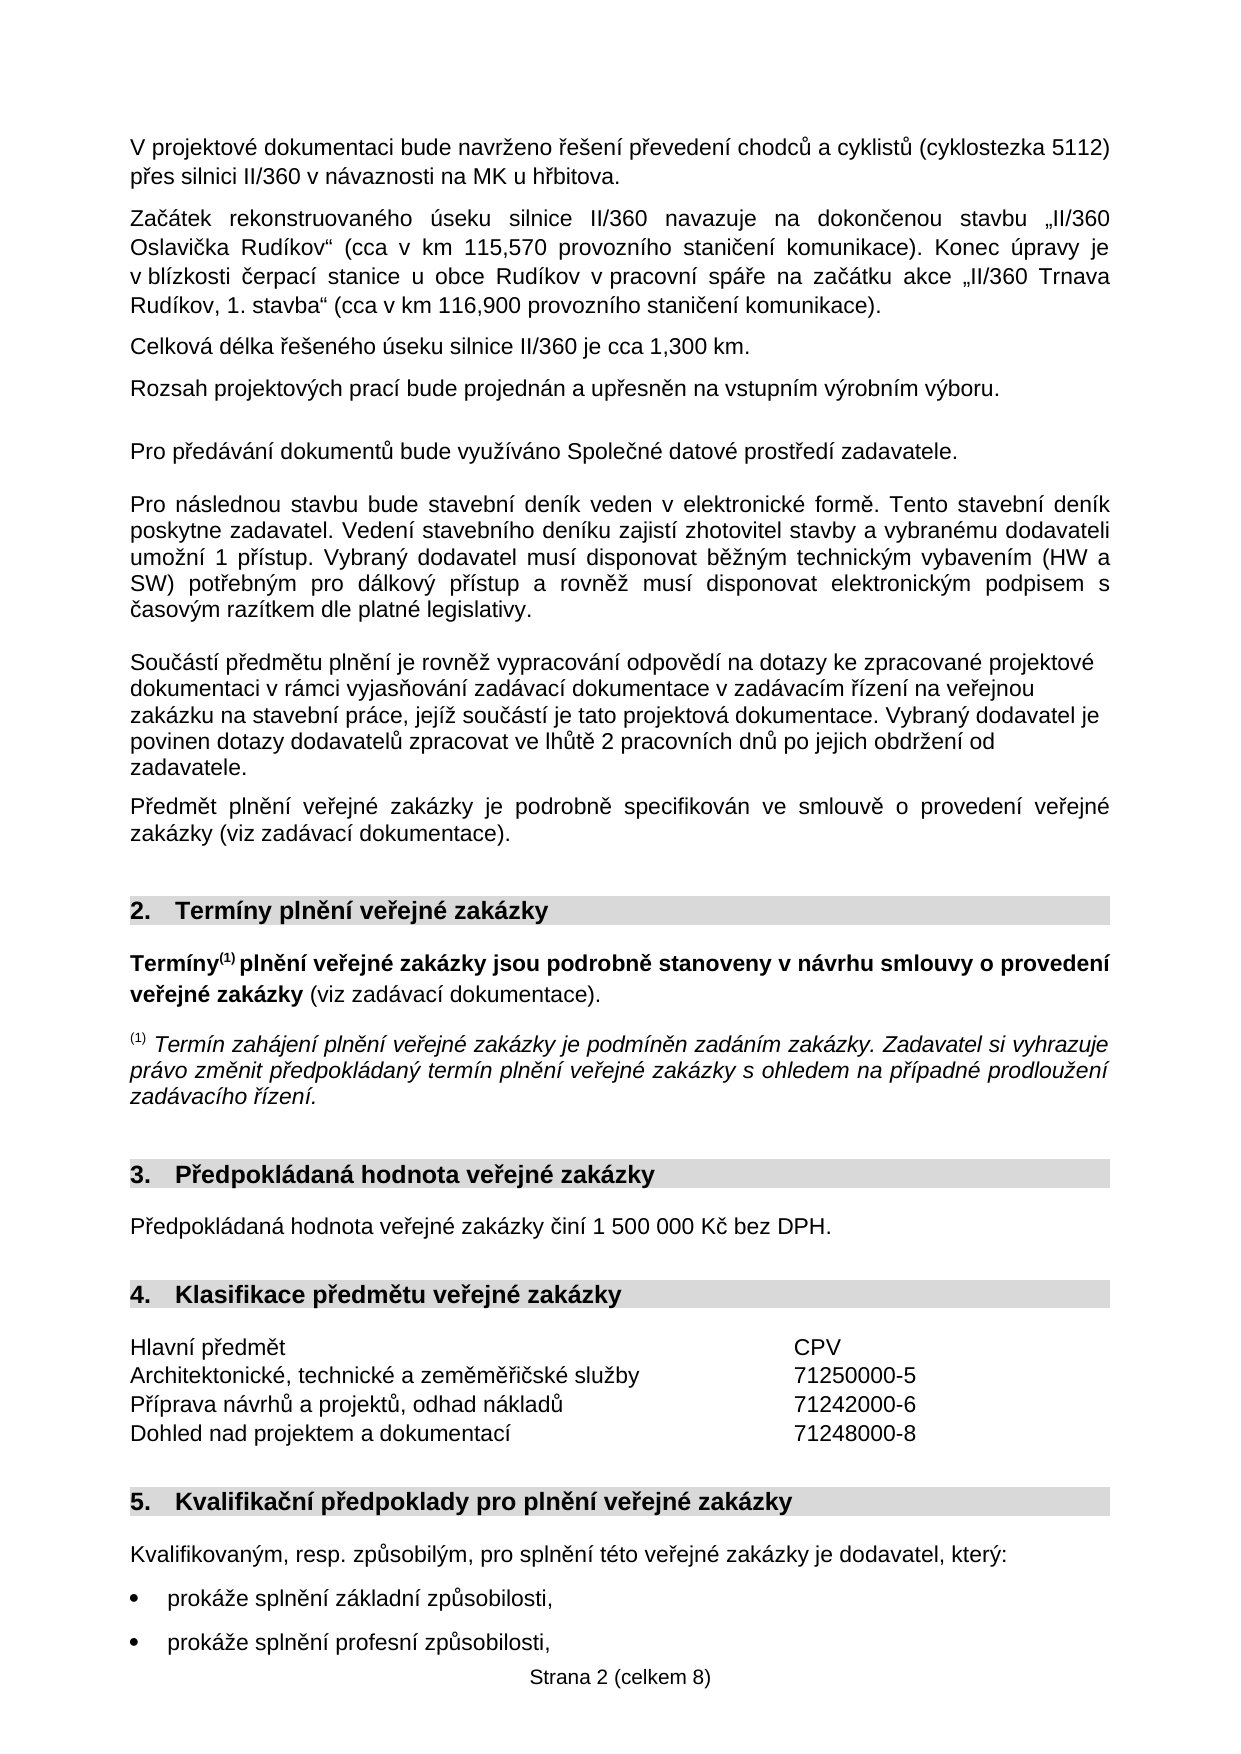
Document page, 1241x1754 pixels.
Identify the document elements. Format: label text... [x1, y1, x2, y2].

text Předpokládaná hodnota veřejné zakázky činí 1 500 000 Kč bez DPH. [130, 1213, 1110, 1240]
text Rozsah projektových prací bude projednán a upřesněn na vstupním výrobním výboru. [130, 374, 1110, 401]
text Pro předávání dokumentů bude využíváno Společné datové prostředí zadavatele. [130, 438, 1110, 464]
subtitle Kvalifikační předpoklady pro plnění veřejné zakázky [130, 1487, 1110, 1516]
text Celková délka řešeného úseku silnice II/360 je cca 1,300 km. [130, 333, 1110, 359]
list prokáže splnění profesní způsobilosti, [130, 1629, 1110, 1655]
text Hlavní předmět CPV [130, 1333, 1110, 1360]
list prokáže splnění základní způsobilosti, [130, 1585, 1110, 1611]
subtitle Termíny plnění veřejné zakázky [130, 896, 1110, 925]
subtitle Předpokládaná hodnota veřejné zakázky [130, 1159, 1110, 1188]
text Součástí předmětu plnění je rovněž vypracování odpovědí na dotazy ke zpracované projektové dokumentaci v rámci vyjasňování zadávací dokumentace v zadávacím řízení na veřejnou zakázku na stavební práce, jejíž součástí je tato projektová dokumentace. Vybraný dodavatel je povinen dotazy dodavatelů zpracovat ve lhůtě 2 pracovních dnů po jejich obdržení od zadavatele. [130, 649, 1110, 781]
subtitle Klasifikace předmětu veřejné zakázky [130, 1280, 1110, 1308]
text Předmět plnění veřejné zakázky je podrobně specifikován ve smlouvě o provedení veřejné zakázky (viz zadávací dokumentace). [130, 793, 1110, 846]
text Kvalifikovaným, resp. způsobilým, pro splnění této veřejné zakázky je dodavatel, který: [130, 1541, 1110, 1567]
text Začátek rekonstruovaného úseku silnice II/360 navazuje na dokončenou stavbu „II/360 Oslavička Rudíkov“ (cca v km 115,570 provozního staničení komunikace). Konec úpravy je v blízkosti čerpací stanice u obce Rudíkov v pracovní spáře na začátku akce „II/360 Trnava Rudíkov, 1. stavba“ (cca v km 116,900 provozního staničení komunikace). [130, 205, 1110, 318]
text Dohled nad projektem a dokumentací 71248000-8 [130, 1420, 1110, 1447]
text Pro následnou stavbu bude stavební deník veden v elektronické formě. Tento stavební deník poskytne zadavatel. Vedení stavebního deníku zajistí zhotovitel stavby a vybranému dodavateli umožní 1 přístup. Vybraný dodavatel musí disponovat běžným technickým vybavením (HW a SW) potřebným pro dálkový přístup a rovněž musí disponovat elektronickým podpisem s časovým razítkem dle platné legislativy. [130, 491, 1110, 623]
text Termíny(1) plnění veřejné zakázky jsou podrobně stanoveny v návrhu smlouvy o provedení veřejné zakázky (viz zadávací dokumentace). [130, 950, 1110, 1008]
text Příprava návrhů a projektů, odhad nákladů 71242000-6 [130, 1391, 1110, 1418]
text V projektové dokumentaci bude navrženo řešení převedení chodců a cyklistů (cyklostezka 5112) přes silnici II/360 v návaznosti na MK u hřbitova. [130, 134, 1110, 189]
text Architektonické, technické a zeměměřičské služby 71250000-5 [130, 1362, 1110, 1389]
text (1) Termín zahájení plnění veřejné zakázky je podmíněn zadáním zakázky. Zadavatel si vyhrazuje právo změnit předpokládaný termín plnění veřejné zakázky s ohledem na případné prodloužení zadávacího řízení. [130, 1031, 1110, 1109]
